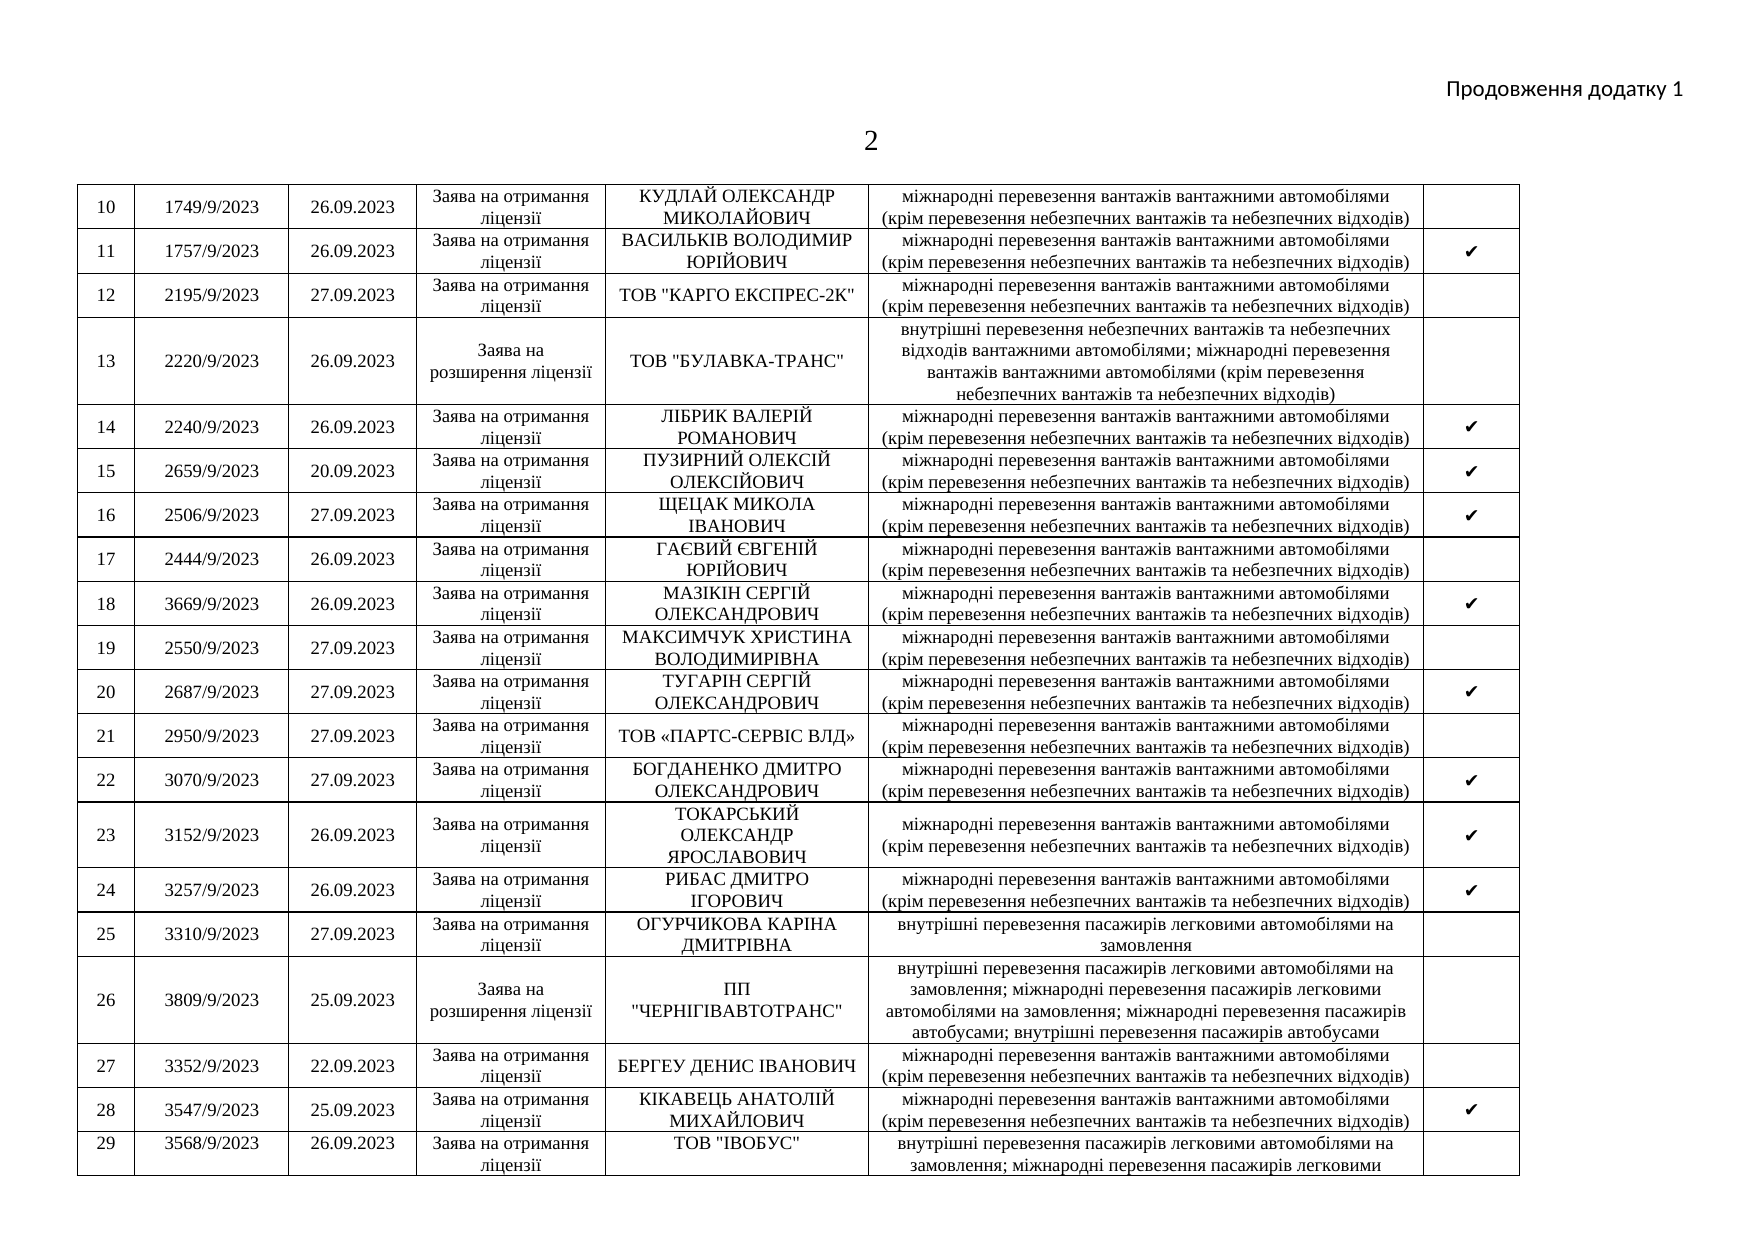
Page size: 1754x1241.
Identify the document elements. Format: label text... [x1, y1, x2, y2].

table_cell ТОВ "КАРГО ЕКСПРЕС-2К" [606, 274, 868, 317]
table_cell ТОКАРСЬКИЙ ОЛЕКСАНДР ЯРОСЛАВОВИЧ [606, 803, 868, 867]
table_cell 2240/9/2023 [135, 405, 288, 448]
table_cell 1749/9/2023 [135, 185, 288, 228]
table_cell 26.09.2023 [289, 868, 416, 911]
table_cell 15 [78, 449, 134, 492]
table_cell 22 [78, 758, 134, 801]
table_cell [417, 185, 605, 228]
table_cell ТУГАРІН СЕРГІЙ ОЛЕКСАНДРОВИЧ [606, 670, 868, 713]
table_cell міжнародні перевезення вантажів вантажними автомобілями (крім перевезення небезпечних вантажів та небезпечних відходів) [869, 714, 1423, 757]
table_cell [1424, 913, 1519, 956]
table_cell 28 [78, 1088, 134, 1131]
table_cell МАКСИМЧУК ХРИСТИНА ВОЛОДИМИРІВНА [606, 626, 868, 669]
table_cell Заява на отримання ліцензії [417, 1044, 605, 1087]
table_cell ✔ [1424, 229, 1519, 272]
table_cell КУДЛАЙ ОЛЕКСАНДР МИКОЛАЙОВИЧ [606, 185, 868, 228]
table_cell внутрішні перевезення пасажирів легковими автомобілями на замовлення; міжнародні перевезення пасажирів легковими автомобілями на замовлення; міжнародні перевезення пасажирів автобусами; внутрішні перевезення пасажирів автобусами [869, 957, 1423, 1043]
table_cell 10 [78, 185, 134, 228]
table_cell [1424, 274, 1519, 317]
table_cell 3310/9/2023 [135, 913, 288, 956]
table_cell Заява на отримання ліцензії [417, 274, 605, 317]
table_cell 26.09.2023 [289, 803, 416, 867]
table_cell 26.09.2023 [289, 318, 416, 404]
table_cell 2195/9/2023 [135, 274, 288, 317]
table_cell 27 [78, 1044, 134, 1087]
table_cell Заява на розширення ліцензії [417, 957, 605, 1043]
table_cell ✔ [1424, 868, 1519, 911]
table_cell РИБАС ДМИТРО ІГОРОВИЧ [606, 868, 868, 911]
table_cell 3669/9/2023 [135, 582, 288, 625]
table_cell ОГУРЧИКОВА КАРІНА ДМИТРІВНА [606, 913, 868, 956]
table_cell 3809/9/2023 [135, 957, 288, 1043]
table_cell міжнародні перевезення вантажів вантажними автомобілями (крім перевезення небезпечних вантажів та небезпечних відходів) [869, 1044, 1423, 1087]
table_cell [1424, 1132, 1519, 1175]
table_cell ✔ [1424, 1088, 1519, 1131]
table_cell 27.09.2023 [289, 626, 416, 669]
table_cell 2659/9/2023 [135, 449, 288, 492]
table_cell ✔ [1424, 405, 1519, 448]
table_cell ВАСИЛЬКІВ ВОЛОДИМИР ЮРІЙОВИЧ [606, 229, 868, 272]
table_cell 2444/9/2023 [135, 538, 288, 581]
table_cell 1757/9/2023 [135, 229, 288, 272]
table_cell КІКАВЕЦЬ АНАТОЛІЙ МИХАЙЛОВИЧ [606, 1088, 868, 1131]
table_cell ЛІБРИК ВАЛЕРІЙ РОМАНОВИЧ [606, 405, 868, 448]
table_cell 3257/9/2023 [135, 868, 288, 911]
table_cell Заява на отримання ліцензії [417, 803, 605, 867]
table_cell міжнародні перевезення вантажів вантажними автомобілями (крім перевезення небезпечних вантажів та небезпечних відходів) [869, 493, 1423, 536]
table_cell 27.09.2023 [289, 758, 416, 801]
table_cell ✔ [1424, 449, 1519, 492]
table_cell 26 [78, 957, 134, 1043]
table_cell 23 [78, 803, 134, 867]
table_cell 26.09.2023 [289, 405, 416, 448]
table_cell міжнародні перевезення вантажів вантажними автомобілями (крім перевезення небезпечних вантажів та небезпечних відходів) [869, 626, 1423, 669]
table_cell Заява на отримання ліцензії [417, 714, 605, 757]
table_cell 3568/9/2023 [135, 1132, 288, 1175]
table_cell 11 [78, 229, 134, 272]
table_cell 2506/9/2023 [135, 493, 288, 536]
table_cell Заява на отримання ліцензії [417, 1088, 605, 1131]
table_cell ТОВ «ПАРТС-СЕРВІС ВЛД» [606, 714, 868, 757]
table_cell ПП "ЧЕРНІГІВАВТОТРАНС" [606, 957, 868, 1043]
table_cell 21 [78, 714, 134, 757]
table_cell 14 [78, 405, 134, 448]
table_cell 3547/9/2023 [135, 1088, 288, 1131]
table_cell Заява на отримання ліцензії [417, 449, 605, 492]
table_cell 22.09.2023 [289, 1044, 416, 1087]
table_cell ✔ [1424, 803, 1519, 867]
table_cell 27.09.2023 [289, 493, 416, 536]
table_cell міжнародні перевезення вантажів вантажними автомобілями (крім перевезення небезпечних вантажів та небезпечних відходів) [869, 449, 1423, 492]
table_cell [1424, 538, 1519, 581]
table_cell 3352/9/2023 [135, 1044, 288, 1087]
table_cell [417, 1132, 605, 1175]
table_cell 27.09.2023 [289, 714, 416, 757]
table_cell ГАЄВИЙ ЄВГЕНІЙ ЮРІЙОВИЧ [606, 538, 868, 581]
table_cell Заява на отримання ліцензії [417, 670, 605, 713]
table_cell БЕРГЕУ ДЕНИС ІВАНОВИЧ [606, 1044, 868, 1087]
table_cell міжнародні перевезення вантажів вантажними автомобілями (крім перевезення небезпечних вантажів та небезпечних відходів) [869, 803, 1423, 867]
table_cell міжнародні перевезення вантажів вантажними автомобілями (крім перевезення небезпечних вантажів та небезпечних відходів) [869, 868, 1423, 911]
table_cell міжнародні перевезення вантажів вантажними автомобілями (крім перевезення небезпечних вантажів та небезпечних відходів) [869, 229, 1423, 272]
table_cell МАЗІКІН СЕРГІЙ ОЛЕКСАНДРОВИЧ [606, 582, 868, 625]
table_cell 29 [78, 1132, 134, 1175]
table_cell 17 [78, 538, 134, 581]
table_cell ТОВ "ІВОБУС" [606, 1132, 868, 1175]
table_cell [869, 185, 1423, 228]
table_cell Заява на отримання ліцензії [417, 538, 605, 581]
table_cell 2550/9/2023 [135, 626, 288, 669]
table_cell 27.09.2023 [289, 670, 416, 713]
table_cell 26.09.2023 [289, 538, 416, 581]
table_cell 18 [78, 582, 134, 625]
table_cell 13 [78, 318, 134, 404]
table_cell 24 [78, 868, 134, 911]
table_cell Заява на отримання ліцензії [417, 229, 605, 272]
table_cell 26.09.2023 [289, 229, 416, 272]
table_cell 2950/9/2023 [135, 714, 288, 757]
table_cell ✔ [1424, 758, 1519, 801]
table_cell 20 [78, 670, 134, 713]
table_cell внутрішні перевезення пасажирів легковими автомобілями на замовлення [869, 913, 1423, 956]
table_cell 27.09.2023 [289, 274, 416, 317]
table_cell 2687/9/2023 [135, 670, 288, 713]
table_cell 25 [78, 913, 134, 956]
table_cell 20.09.2023 [289, 449, 416, 492]
table_cell Заява на отримання ліцензії [417, 626, 605, 669]
table_cell 26.09.2023 [289, 185, 416, 228]
table_cell Заява на отримання ліцензії [417, 582, 605, 625]
table_cell міжнародні перевезення вантажів вантажними автомобілями (крім перевезення небезпечних вантажів та небезпечних відходів) [869, 670, 1423, 713]
table_cell БОГДАНЕНКО ДМИТРО ОЛЕКСАНДРОВИЧ [606, 758, 868, 801]
table_cell ТОВ "БУЛАВКА-ТРАНС" [606, 318, 868, 404]
table_cell 26.09.2023 [289, 582, 416, 625]
table_cell [1424, 714, 1519, 757]
table_cell Заява на отримання ліцензії [417, 493, 605, 536]
table_cell [1424, 318, 1519, 404]
table_cell міжнародні перевезення вантажів вантажними автомобілями (крім перевезення небезпечних вантажів та небезпечних відходів) [869, 582, 1423, 625]
table_cell міжнародні перевезення вантажів вантажними автомобілями (крім перевезення небезпечних вантажів та небезпечних відходів) [869, 758, 1423, 801]
table_cell 25.09.2023 [289, 1088, 416, 1131]
table_cell [1424, 626, 1519, 669]
table_cell 3070/9/2023 [135, 758, 288, 801]
table_cell ✔ [1424, 582, 1519, 625]
table_cell Заява на отримання ліцензії [417, 758, 605, 801]
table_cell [869, 1132, 1423, 1175]
table_cell 19 [78, 626, 134, 669]
table_cell [1424, 957, 1519, 1043]
table_cell ✔ [1424, 670, 1519, 713]
table_cell Заява на отримання ліцензії [417, 405, 605, 448]
table_cell 12 [78, 274, 134, 317]
table_cell Заява на отримання ліцензії [417, 868, 605, 911]
table_cell міжнародні перевезення вантажів вантажними автомобілями (крім перевезення небезпечних вантажів та небезпечних відходів) [869, 538, 1423, 581]
table_cell 2220/9/2023 [135, 318, 288, 404]
table_cell 26.09.2023 [289, 1132, 416, 1175]
table_cell ПУЗИРНИЙ ОЛЕКСІЙ ОЛЕКСІЙОВИЧ [606, 449, 868, 492]
table_cell Заява на розширення ліцензії [417, 318, 605, 404]
table_cell 16 [78, 493, 134, 536]
table_cell [1424, 1044, 1519, 1087]
table_cell 25.09.2023 [289, 957, 416, 1043]
table_cell Заява на отримання ліцензії [417, 913, 605, 956]
table_cell ЩЕЦАК МИКОЛА ІВАНОВИЧ [606, 493, 868, 536]
table_cell [1424, 185, 1519, 228]
table_cell 27.09.2023 [289, 913, 416, 956]
table_cell міжнародні перевезення вантажів вантажними автомобілями (крім перевезення небезпечних вантажів та небезпечних відходів) [869, 1088, 1423, 1131]
table_cell 3152/9/2023 [135, 803, 288, 867]
table_cell міжнародні перевезення вантажів вантажними автомобілями (крім перевезення небезпечних вантажів та небезпечних відходів) [869, 405, 1423, 448]
table_cell ✔ [1424, 493, 1519, 536]
table_cell міжнародні перевезення вантажів вантажними автомобілями (крім перевезення небезпечних вантажів та небезпечних відходів) [869, 274, 1423, 317]
